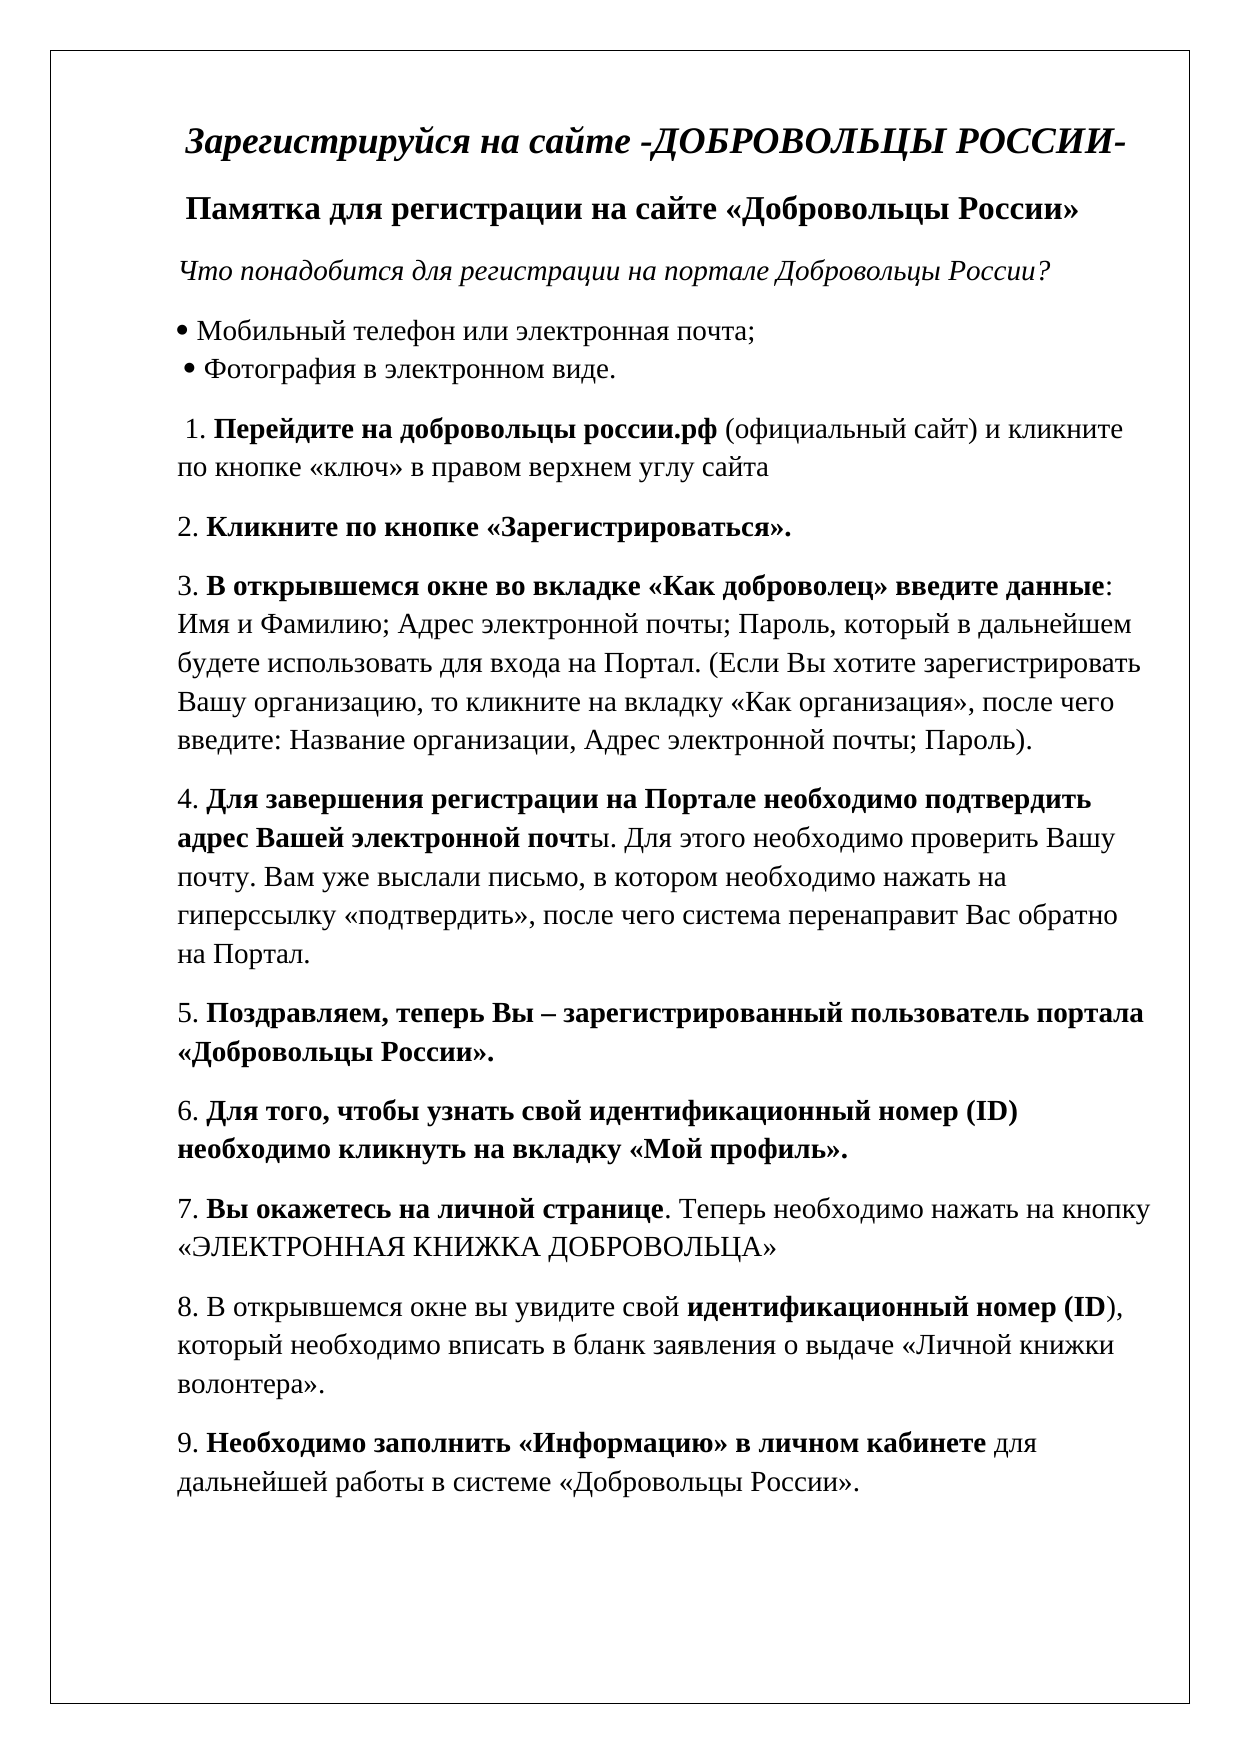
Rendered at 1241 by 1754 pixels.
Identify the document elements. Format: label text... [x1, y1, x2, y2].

text 2. Кликните по кнопке «Зарегистрироваться». [177, 509, 1152, 542]
text 9. Необходимо заполнить «Информацию» в личном кабинете для дальнейшей работы в системе «Добровольцы России». [177, 1425, 1152, 1497]
text Что понадобится для регистрации на портале Добровольцы России? [177, 253, 1152, 287]
text 4. Для завершения регистрации на Портале необходимо подтвердить адрес Вашей электронной почты. Для этого необходимо проверить Вашу почту. Вам уже выслали письмо, в котором необходимо нажать на гиперссылку «подтвердить», после чего система перенаправит Вас обратно на Портал. [177, 782, 1152, 969]
text Мобильный телефон или электронная почта; [177, 313, 1152, 346]
text 8. В открывшемся окне вы увидите свой идентификационный номер (ID), который необходимо вписать в бланк заявления о выдаче «Личной книжки волонтера». [177, 1289, 1152, 1399]
text 5. Поздравляем, теперь Вы – зарегистрированный пользователь портала «Добровольцы России». [177, 995, 1152, 1067]
text 6. Для того, чтобы узнать свой идентификационный номер (ID) необходимо кликнуть на вкладку «Мой профиль». [177, 1093, 1152, 1165]
text 7. Вы окажетесь на личной странице. Теперь необходимо нажать на кнопку «ЭЛЕКТРОННАЯ КНИЖКА ДОБРОВОЛЬЦА» [177, 1191, 1152, 1263]
text Памятка для регистрации на сайте «Добровольцы России» [177, 188, 1152, 227]
text 3. В открывшемся окне во вкладке «Как доброволец» введите данные: Имя и Фамилию; Адрес электронной почты; Пароль, который в дальнейшем будете использовать для входа на Портал. (Если Вы хотите зарегистрировать Вашу организацию, то кликните на вкладку «Как организация», после чего введите: Название организации, Адрес электронной почты; Пароль). [177, 568, 1152, 756]
text Фотография в электронном виде. [177, 351, 1152, 385]
text 1. Перейдите на добровольцы россии.рф (официальный сайт) и кликните по кнопке «ключ» в правом верхнем углу сайта [177, 411, 1152, 483]
text Зарегистрируйся на сайте -ДОБРОВОЛЬЦЫ РОССИИ- [177, 118, 1152, 161]
